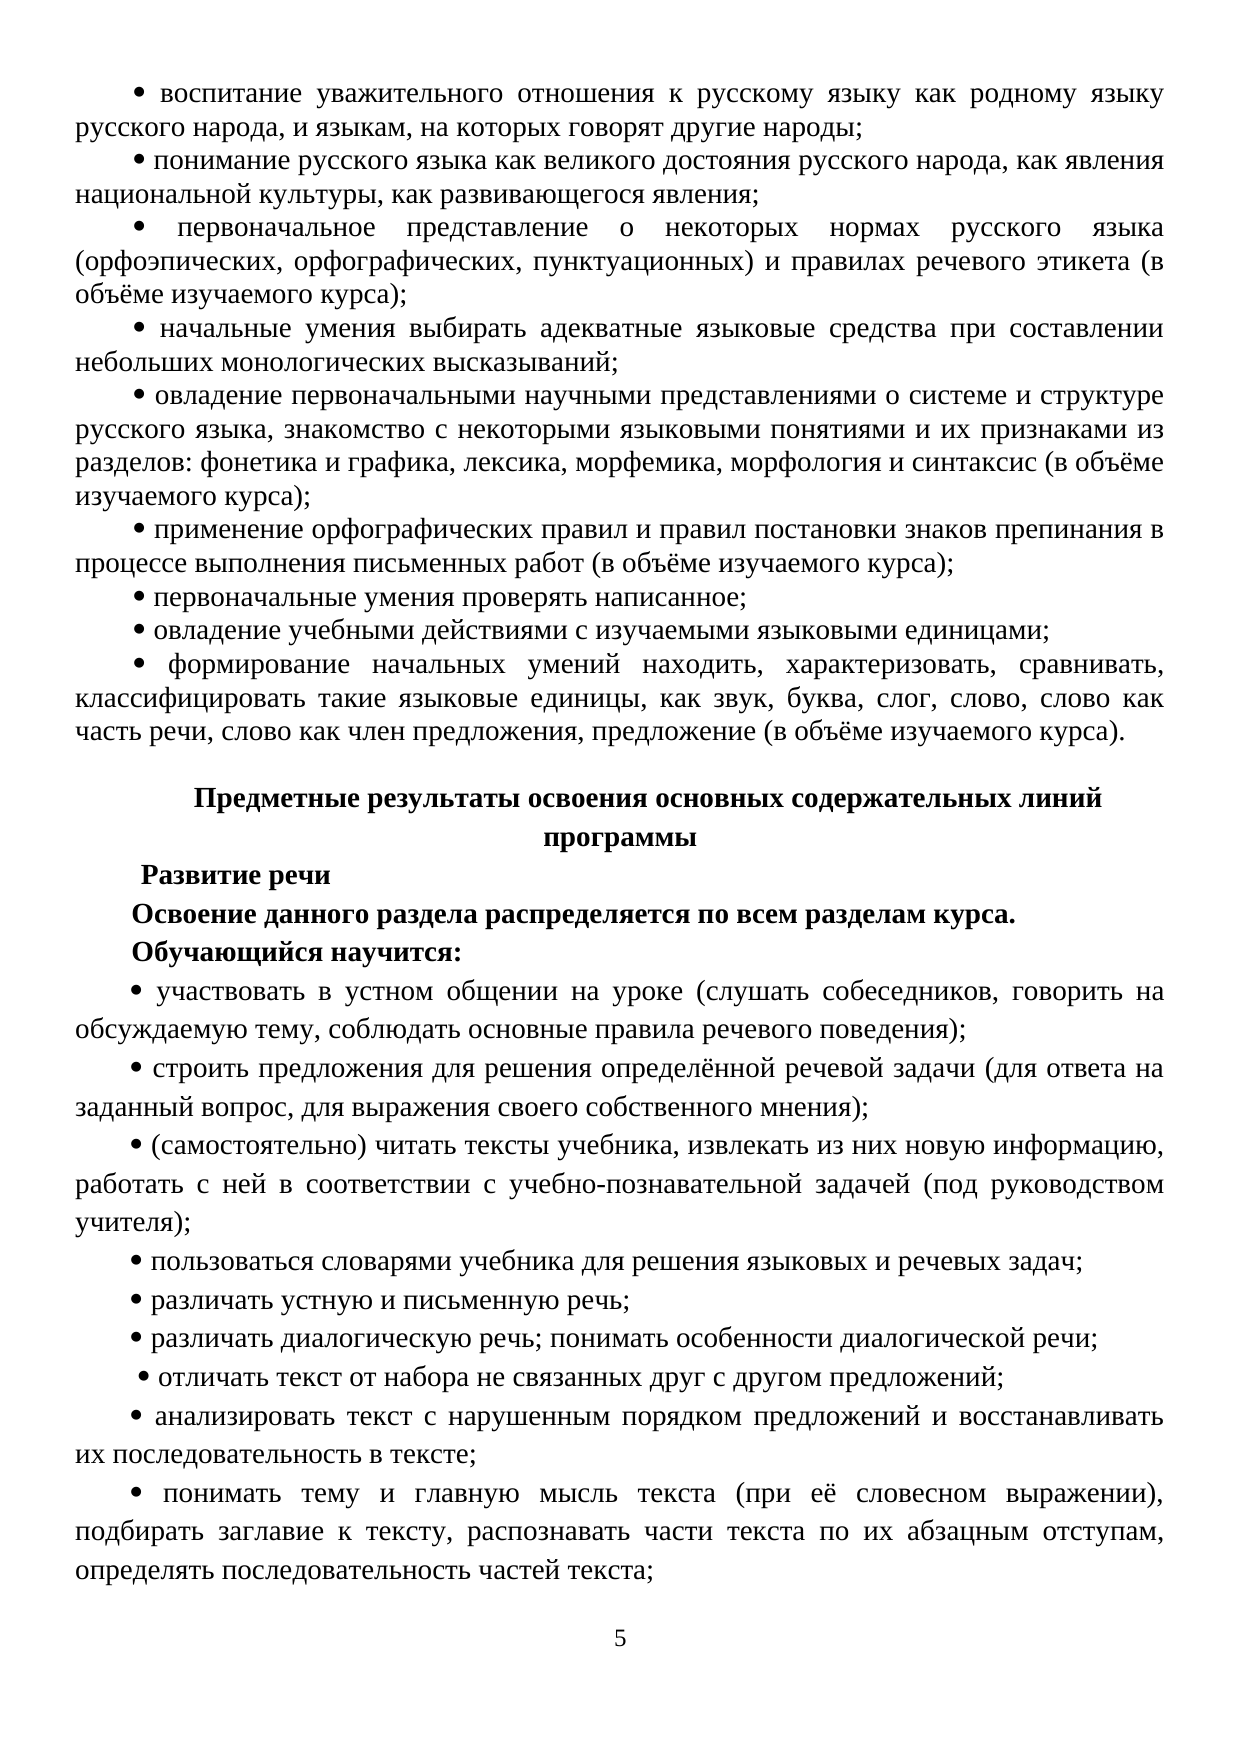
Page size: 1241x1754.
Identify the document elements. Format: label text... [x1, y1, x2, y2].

text различать устную и письменную речь; [75, 1282, 1165, 1315]
text Развитие речи [75, 857, 1165, 891]
text начальные умения выбирать адекватные языковые средства при составлении небольших монологических высказываний; [75, 310, 1165, 377]
text участвовать в устном общении на уроке (слушать собеседников, говорить на обсуждаемую тему, соблюдать основные правила речевого поведения); [75, 973, 1165, 1045]
text Предметные результаты освоения основных содержательных линий программы [75, 780, 1165, 852]
text понимание русского языка как великого достояния русского народа, как явления национальной культуры, как развивающегося явления; [75, 142, 1165, 209]
text воспитание уважительного отношения к русскому языку как родному языку русского народа, и языкам, на которых говорят другие народы; [75, 75, 1165, 142]
text отличать текст от набора не связанных друг с другом предложений; [75, 1359, 1165, 1393]
text Обучающийся научится: [75, 934, 1165, 968]
text (самостоятельно) читать тексты учебника, извлекать из них новую информацию, работать с ней в соответствии с учебно-познавательной задачей (под руководством учителя); [75, 1127, 1165, 1238]
text первоначальное представление о некоторых нормах русского языка (орфоэпических, орфографических, пунктуационных) и правилах речевого этикета (в объёме изучаемого курса); [75, 209, 1165, 310]
text овладение первоначальными научными представлениями о системе и структуре русского языка, знакомство с некоторыми языковыми понятиями и их признаками из разделов: фонетика и графика, лексика, морфемика, морфология и синтаксис (в объёме изучаемого курса); [75, 377, 1165, 512]
text пользоваться словарями учебника для решения языковых и речевых задач; [75, 1243, 1165, 1277]
text различать диалогическую речь; понимать особенности диалогической речи; [75, 1320, 1165, 1354]
text первоначальные умения проверять написанное; [75, 579, 1165, 612]
text применение орфографических правил и правил постановки знаков препинания в процессе выполнения письменных работ (в объёме изучаемого курса); [75, 512, 1165, 579]
text овладение учебными действиями с изучаемыми языковыми единицами; [75, 612, 1165, 646]
text Освоение данного раздела распределяется по всем разделам курса. [75, 896, 1165, 929]
text понимать тему и главную мысль текста (при её словесном выражении), подбирать заглавие к тексту, распознавать части текста по их абзацным отступам, определять последовательность частей текста; [75, 1475, 1165, 1586]
text формирование начальных умений находить, характеризовать, сравнивать, классифицировать такие языковые единицы, как звук, буква, слог, слово, слово как часть речи, слово как член предложения, предложение (в объёме изучаемого курса). [75, 646, 1165, 747]
text строить предложения для решения определённой речевой задачи (для ответа на заданный вопрос, для выражения своего собственного мнения); [75, 1050, 1165, 1122]
text анализировать текст с нарушенным порядком предложений и восстанавливать их последовательность в тексте; [75, 1398, 1165, 1470]
